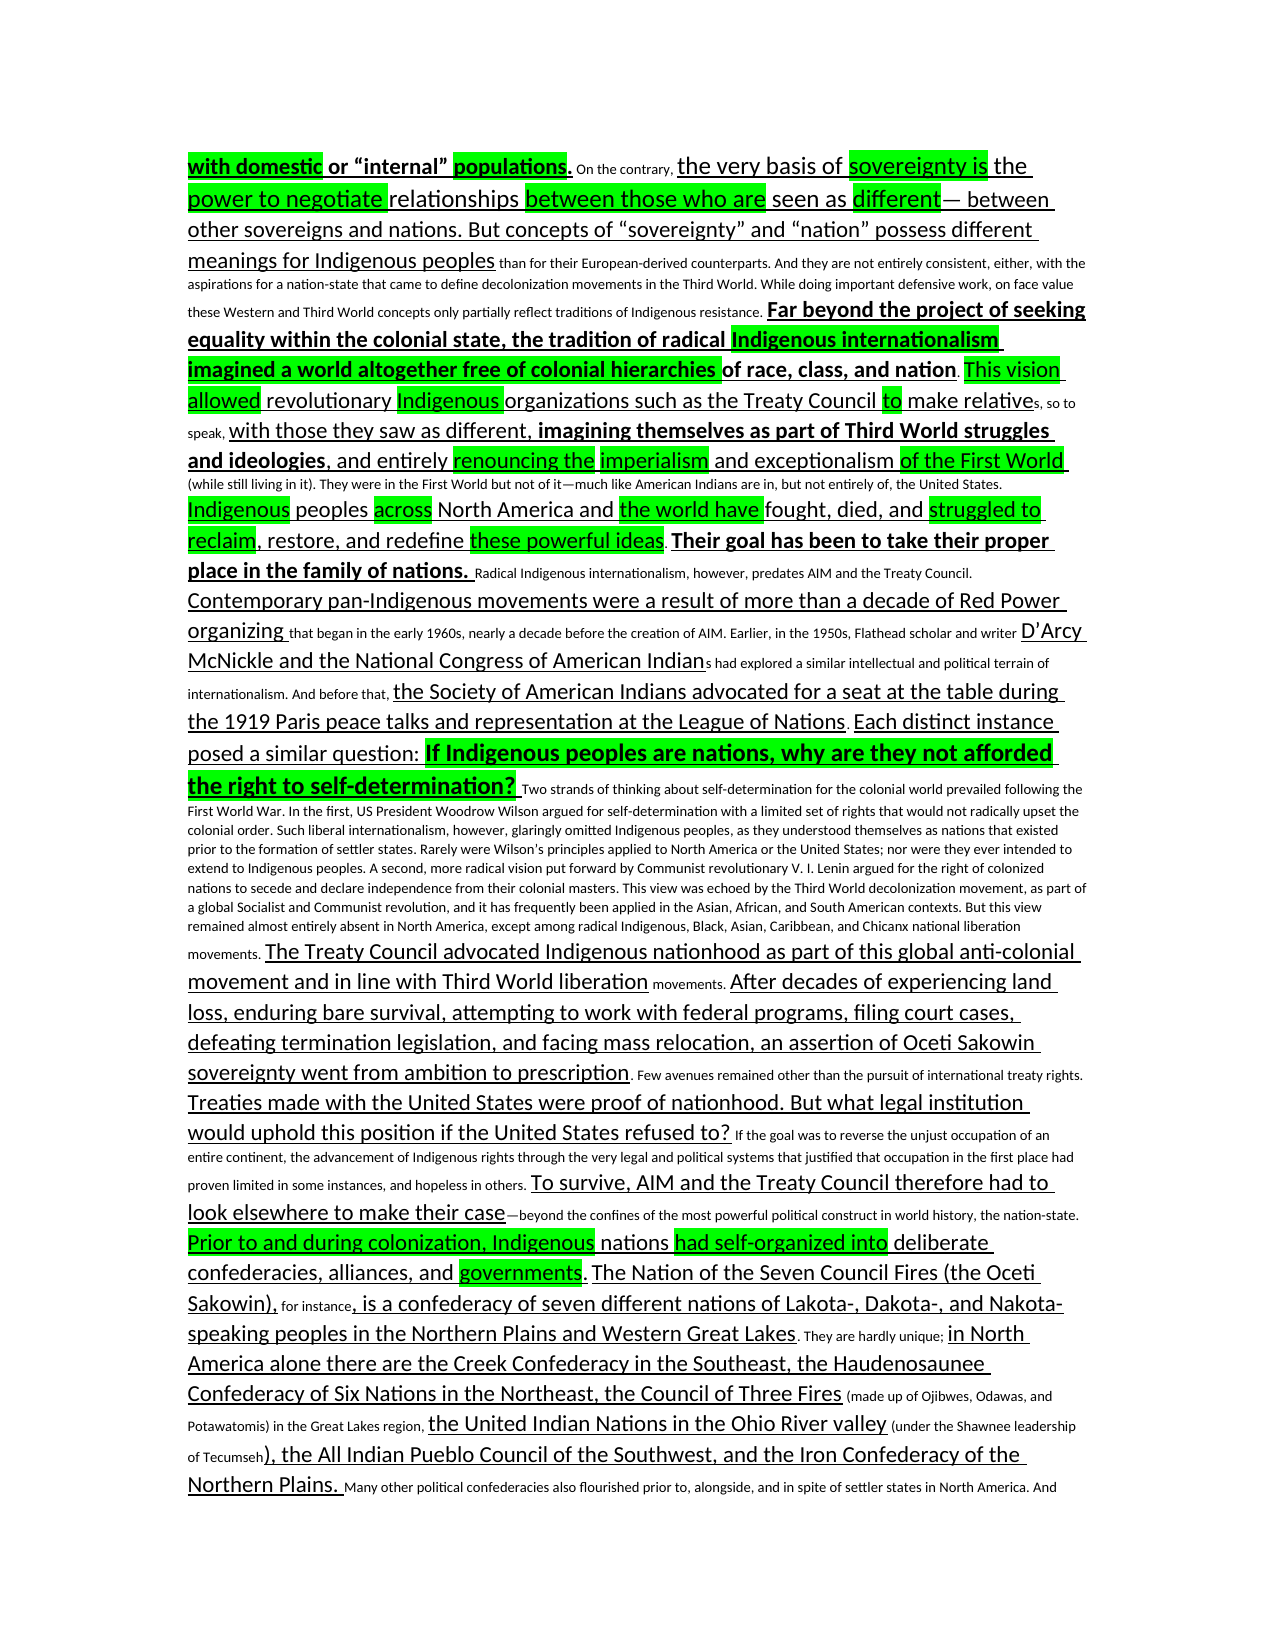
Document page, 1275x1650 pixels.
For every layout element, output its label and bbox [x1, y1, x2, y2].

text [187, 150, 1087, 1498]
